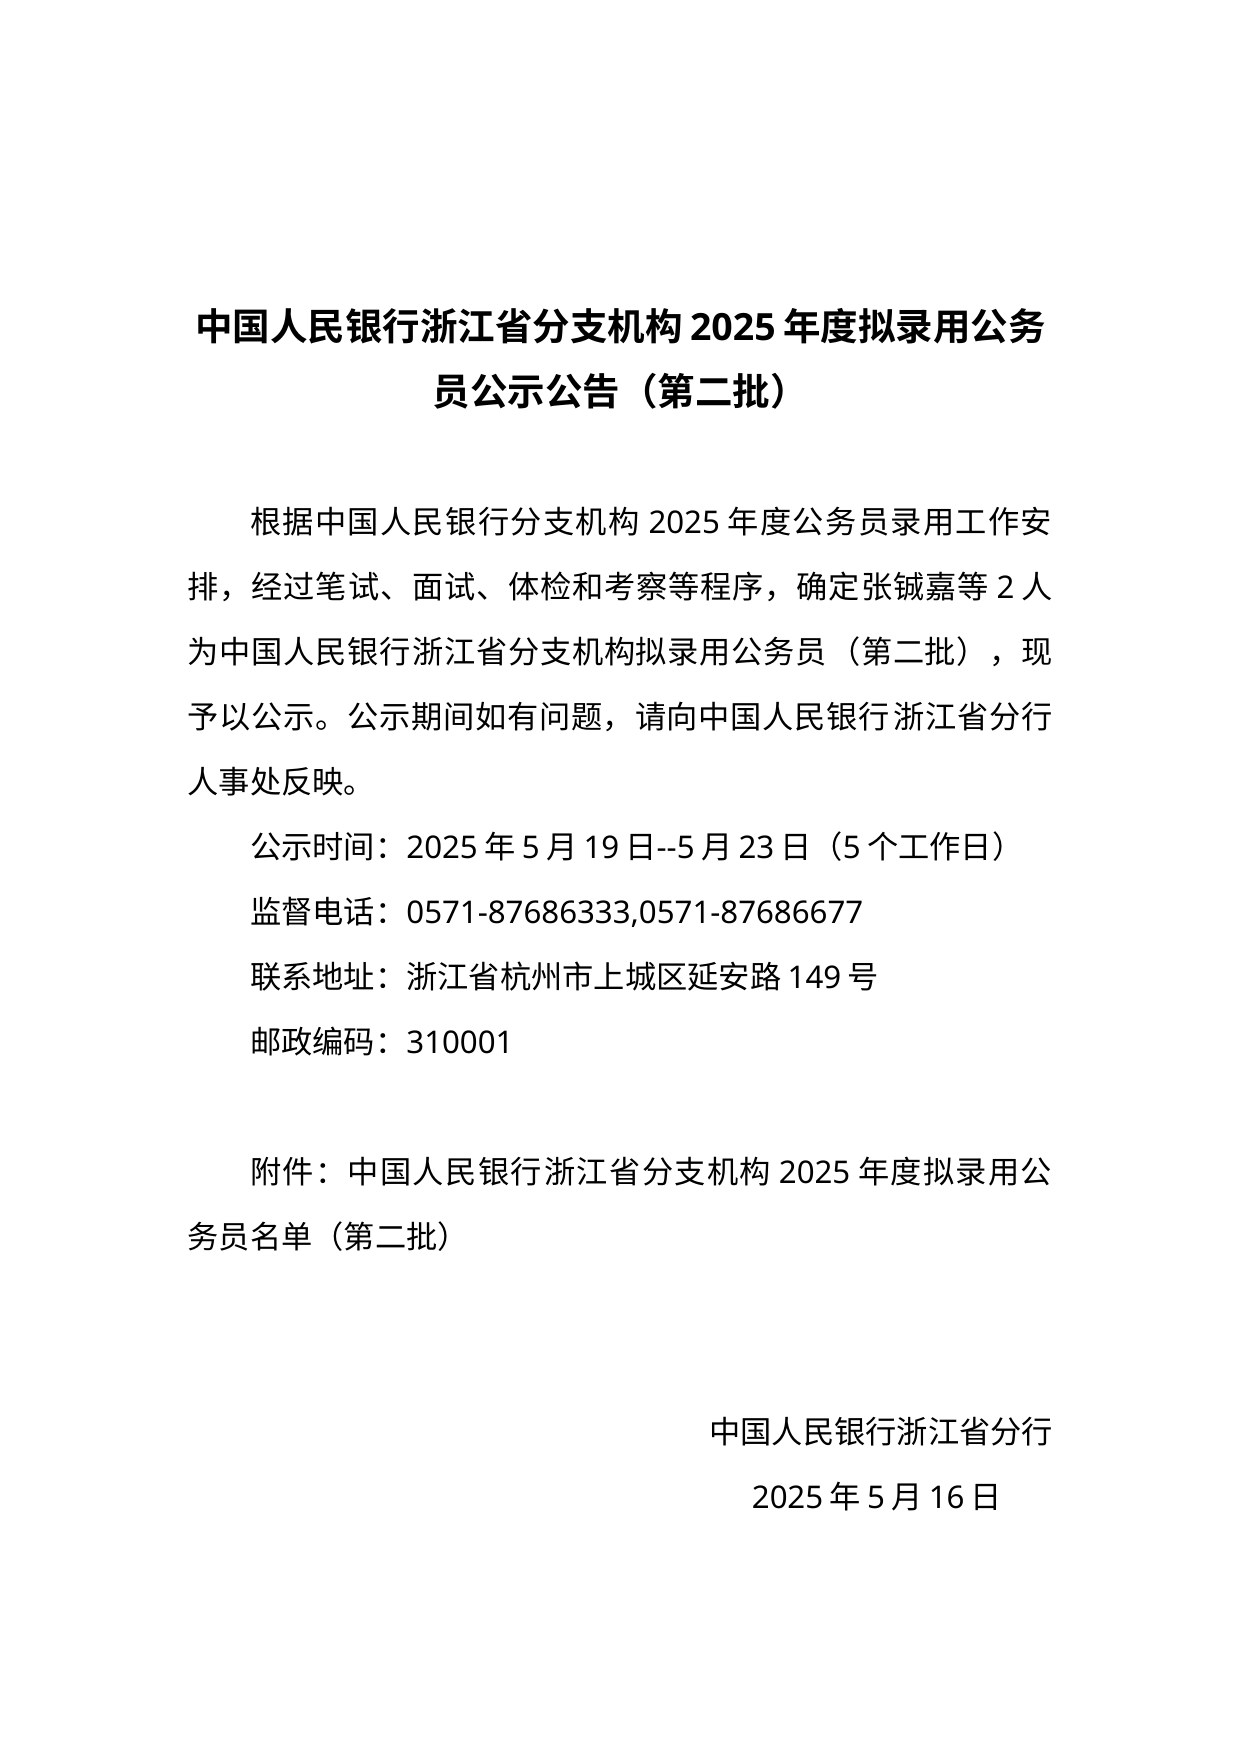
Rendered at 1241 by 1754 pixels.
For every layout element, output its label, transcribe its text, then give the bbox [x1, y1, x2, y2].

text 监督电话：0571-87686333,0571-87686677 [187, 877, 1053, 942]
text 联系地址：浙江省杭州市上城区延安路149号 [187, 942, 1053, 1007]
text 邮政编码：310001 [187, 1007, 1053, 1072]
text 中国人民银行浙江省分支机构2025年度拟录用公务员公示公告（第二批） [187, 292, 1053, 422]
text 附件：中国人民银行浙江省分支机构2025年度拟录用公务员名单（第二批） [187, 1137, 1053, 1267]
text 中国人民银行浙江省分行 [187, 1397, 1053, 1462]
text 根据中国人民银行分支机构2025年度公务员录用工作安排，经过笔试、面试、体检和考察等程序，确定张铖嘉等2人为中国人民银行浙江省分支机构拟录用公务员（第二批），现予以公示。公示期间如有问题，请向中国人民银行浙江省分行人事处反映。 [187, 487, 1053, 812]
text 2025年5月16日 [187, 1462, 1053, 1527]
text 公示时间：2025年5月19日--5月23日（5个工作日） [187, 812, 1053, 877]
